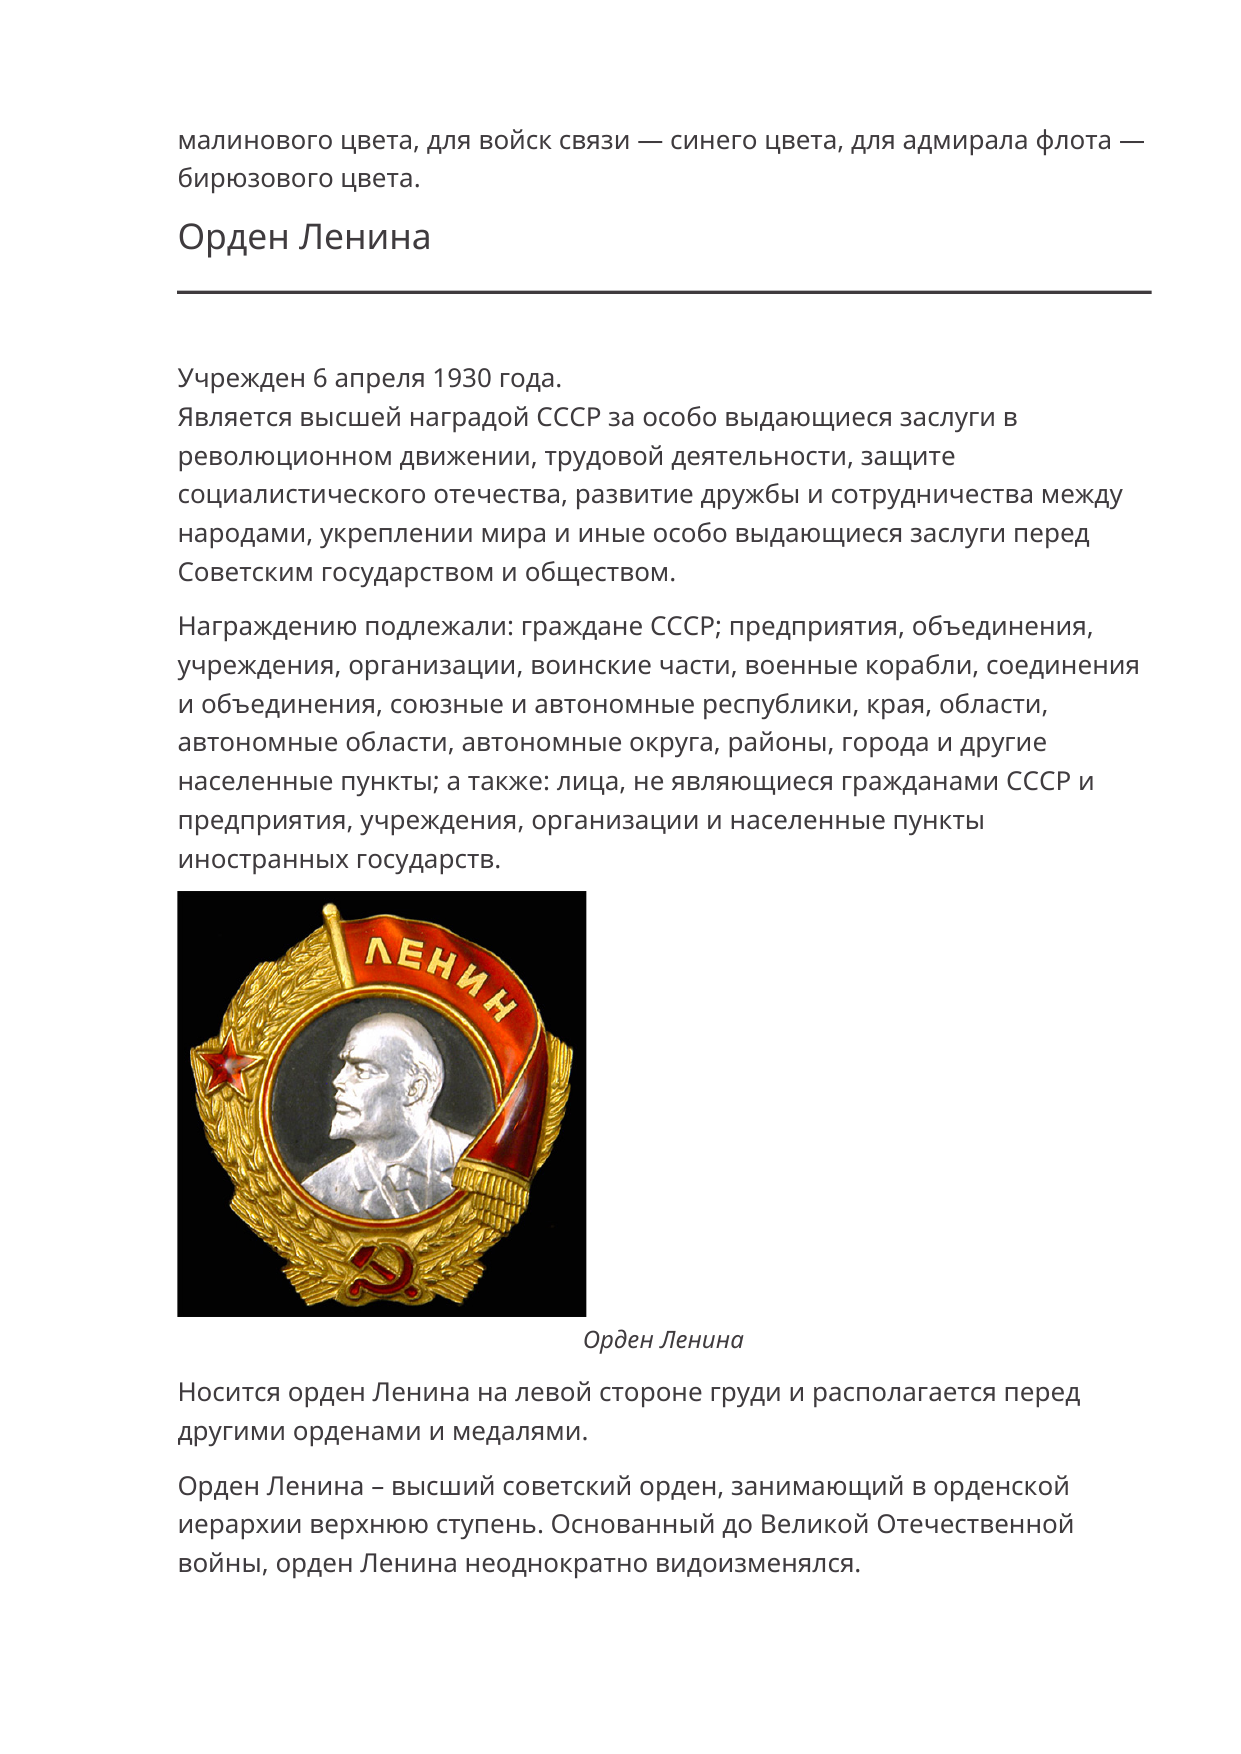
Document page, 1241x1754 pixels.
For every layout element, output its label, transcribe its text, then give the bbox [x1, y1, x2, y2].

text Орден Ленина [177, 1316, 1152, 1355]
picture [177, 891, 587, 1317]
text Орден Ленина [177, 211, 1152, 259]
text Учрежден 6 апреля 1930 года. [177, 356, 1152, 395]
text Является высшей наградой СССР за особо выдающиеся заслуги в революционном движении, трудовой деятельности, защите социалистического отечества, развитие дружбы и сотрудничества между народами, укреплении мира и иные особо выдающиеся заслуги перед Советским государством и обществом. [177, 395, 1152, 589]
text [177, 118, 1152, 196]
text Носится орден Ленина на левой стороне груди и располагается перед другими орденами и медалями. [177, 1371, 1152, 1448]
text Награждению подлежали: граждане СССР; предприятия, объединения, учреждения, организации, воинские части, военные корабли, соединения и объединения, союзные и автономные республики, края, области, автономные области, автономные округа, районы, города и другие населенные пункты; а также: лица, не являющиеся гражданами СССР и предприятия, учреждения, организации и населенные пункты иностранных государств. [177, 604, 1152, 876]
text Орден Ленина – высший советский орден, занимающий в орденской иерархии верхнюю ступень. Основанный до Великой Отечественной войны, орден Ленина неоднократно видоизменялся. [177, 1464, 1152, 1580]
